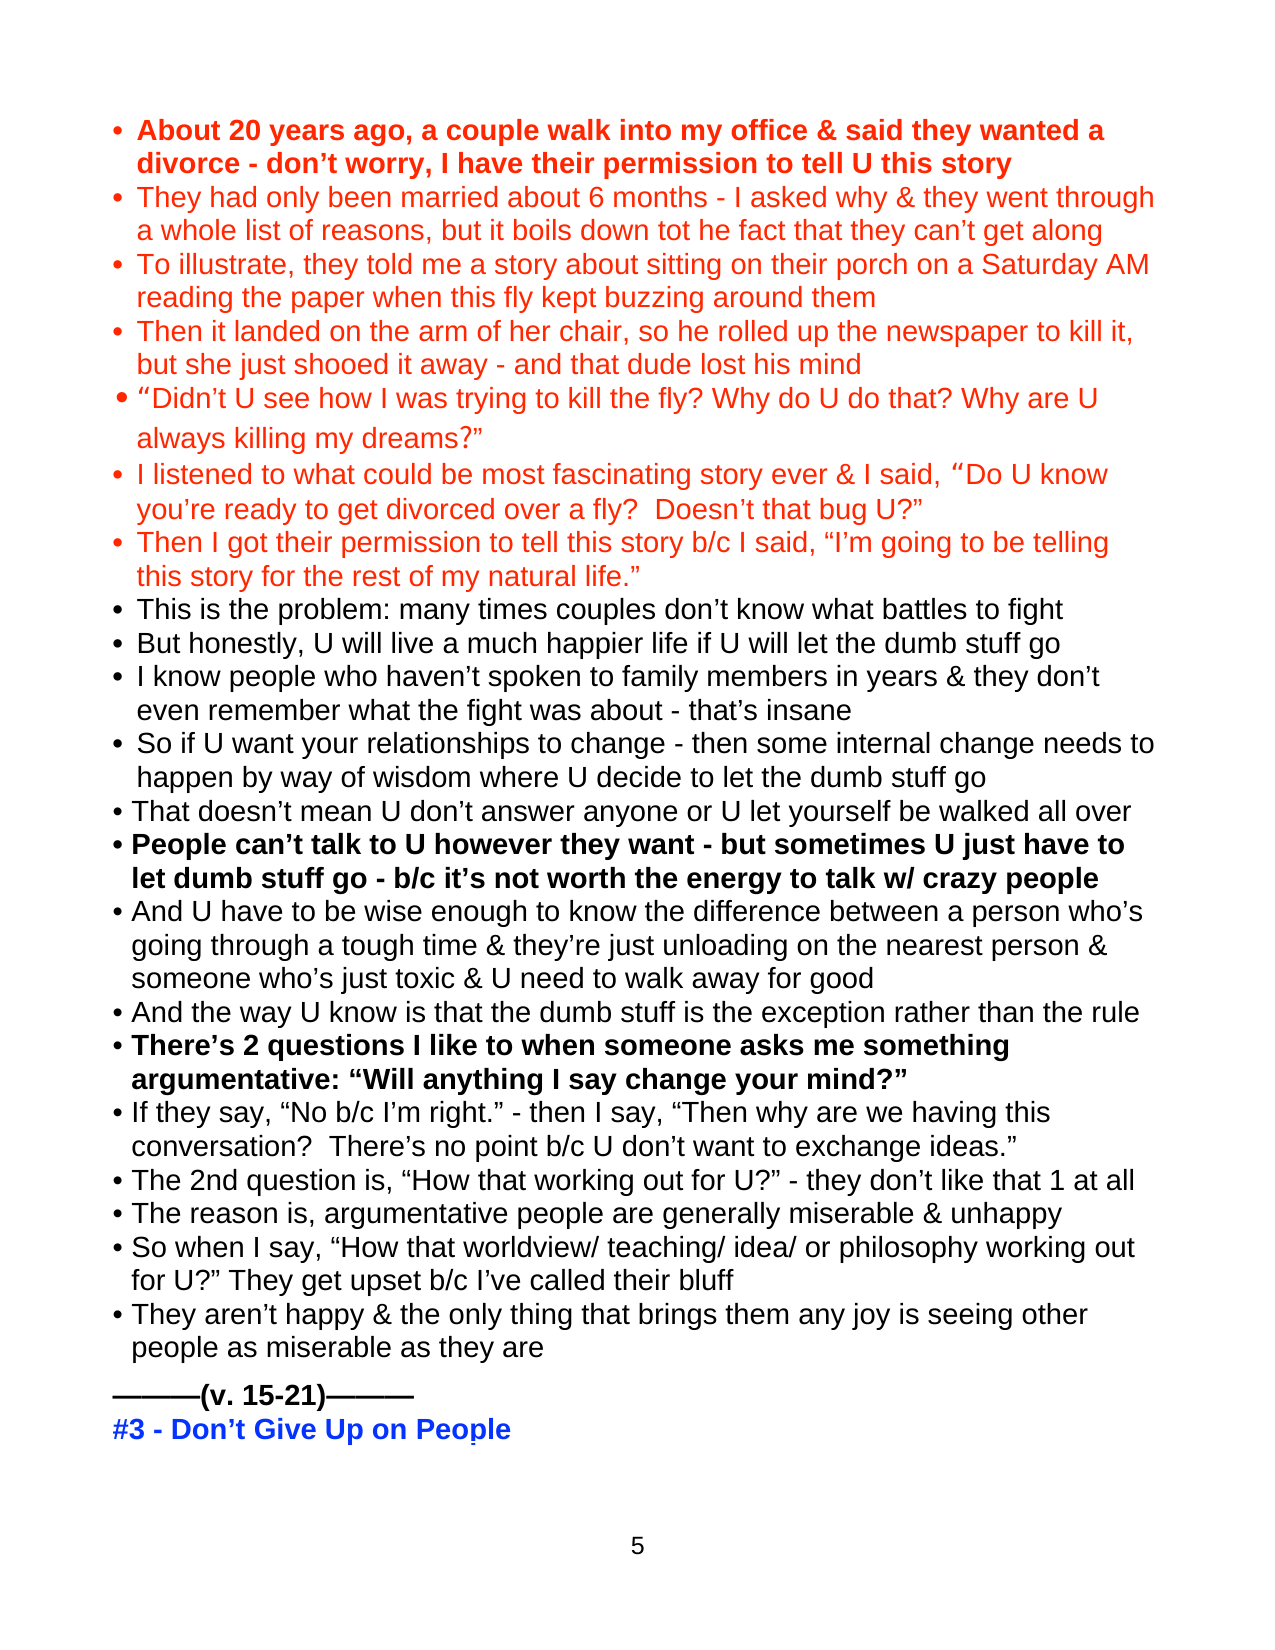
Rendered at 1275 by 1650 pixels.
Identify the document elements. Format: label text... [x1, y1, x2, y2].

list Then it landed on the arm of her chair, so he rolled up the newspaper to kill it, but she just shooed it away - and that dude lost his mind [112, 314, 1162, 381]
text ———(v. 15-21)——— [112, 1378, 1162, 1412]
list They aren’t happy & the only thing that brings them any joy is seeing other people as miserable as they are [112, 1297, 1162, 1364]
text #3 - Don’t Give Up on People [112, 1412, 1162, 1445]
list They had only been married about 6 months - I asked why & they went through a whole list of reasons, but it boils down tot he fact that they can’t get along [112, 179, 1162, 247]
list About 20 years ago, a couple walk into my office & said they wanted a divorce - don’t worry, I have their permission to tell U this story [112, 112, 1162, 179]
list So when I say, “How that worldview/ teaching/ idea/ or philosophy working out for U?” They get upset b/c I’ve called their bluff [112, 1229, 1162, 1297]
list That doesn’t mean U don’t answer anyone or U let yourself be walked all over [112, 793, 1162, 827]
list This is the problem: many times couples don’t know what battles to fight [112, 592, 1162, 626]
list I listened to what could be most fascinating story ever & I said, “Do U know you’re ready to get divorced over a fly? Doesn’t that bug U?” [112, 457, 1162, 525]
list But honestly, U will live a much happier life if U will let the dumb stuff go [112, 626, 1162, 659]
list I know people who haven’t spoken to family members in years & they don’t even remember what the fight was about - that’s insane [112, 659, 1162, 726]
list And the way U know is that the dumb stuff is the exception rather than the rule [112, 995, 1162, 1028]
list So if U want your relationships to change - then some internal change needs to happen by way of wisdom where U decide to let the dumb stuff go [112, 726, 1162, 793]
list People can’t talk to U however they want - but sometimes U just have to let dumb stuff go - b/c it’s not worth the energy to talk w/ crazy people [112, 827, 1162, 894]
list The 2nd question is, “How that working out for U?” - they don’t like that 1 at all [112, 1162, 1162, 1196]
list And U have to be wise enough to know the difference between a person who’s going through a tough time & they’re just unloading on the nearest person & someone who’s just toxic & U need to walk away for good [112, 894, 1162, 995]
list The reason is, argumentative people are generally miserable & unhappy [112, 1196, 1162, 1229]
list There’s 2 questions I like to when someone asks me something argumentative: “Will anything I say change your mind?” [112, 1028, 1162, 1095]
list Then I got their permission to tell this story b/c I said, “I’m going to be telling this story for the rest of my natural life.” [112, 525, 1162, 592]
list “Didn’t U see how I was trying to kill the fly? Why do U do that? Why are U always killing my dreams?” [112, 381, 1162, 457]
list To illustrate, they told me a story about sitting on their porch on a Saturday AM reading the paper when this fly kept buzzing around them [112, 247, 1162, 314]
list If they say, “No b/c I’m right.” - then I say, “Then why are we having this conversation? There’s no point b/c U don’t want to exchange ideas.” [112, 1095, 1162, 1162]
